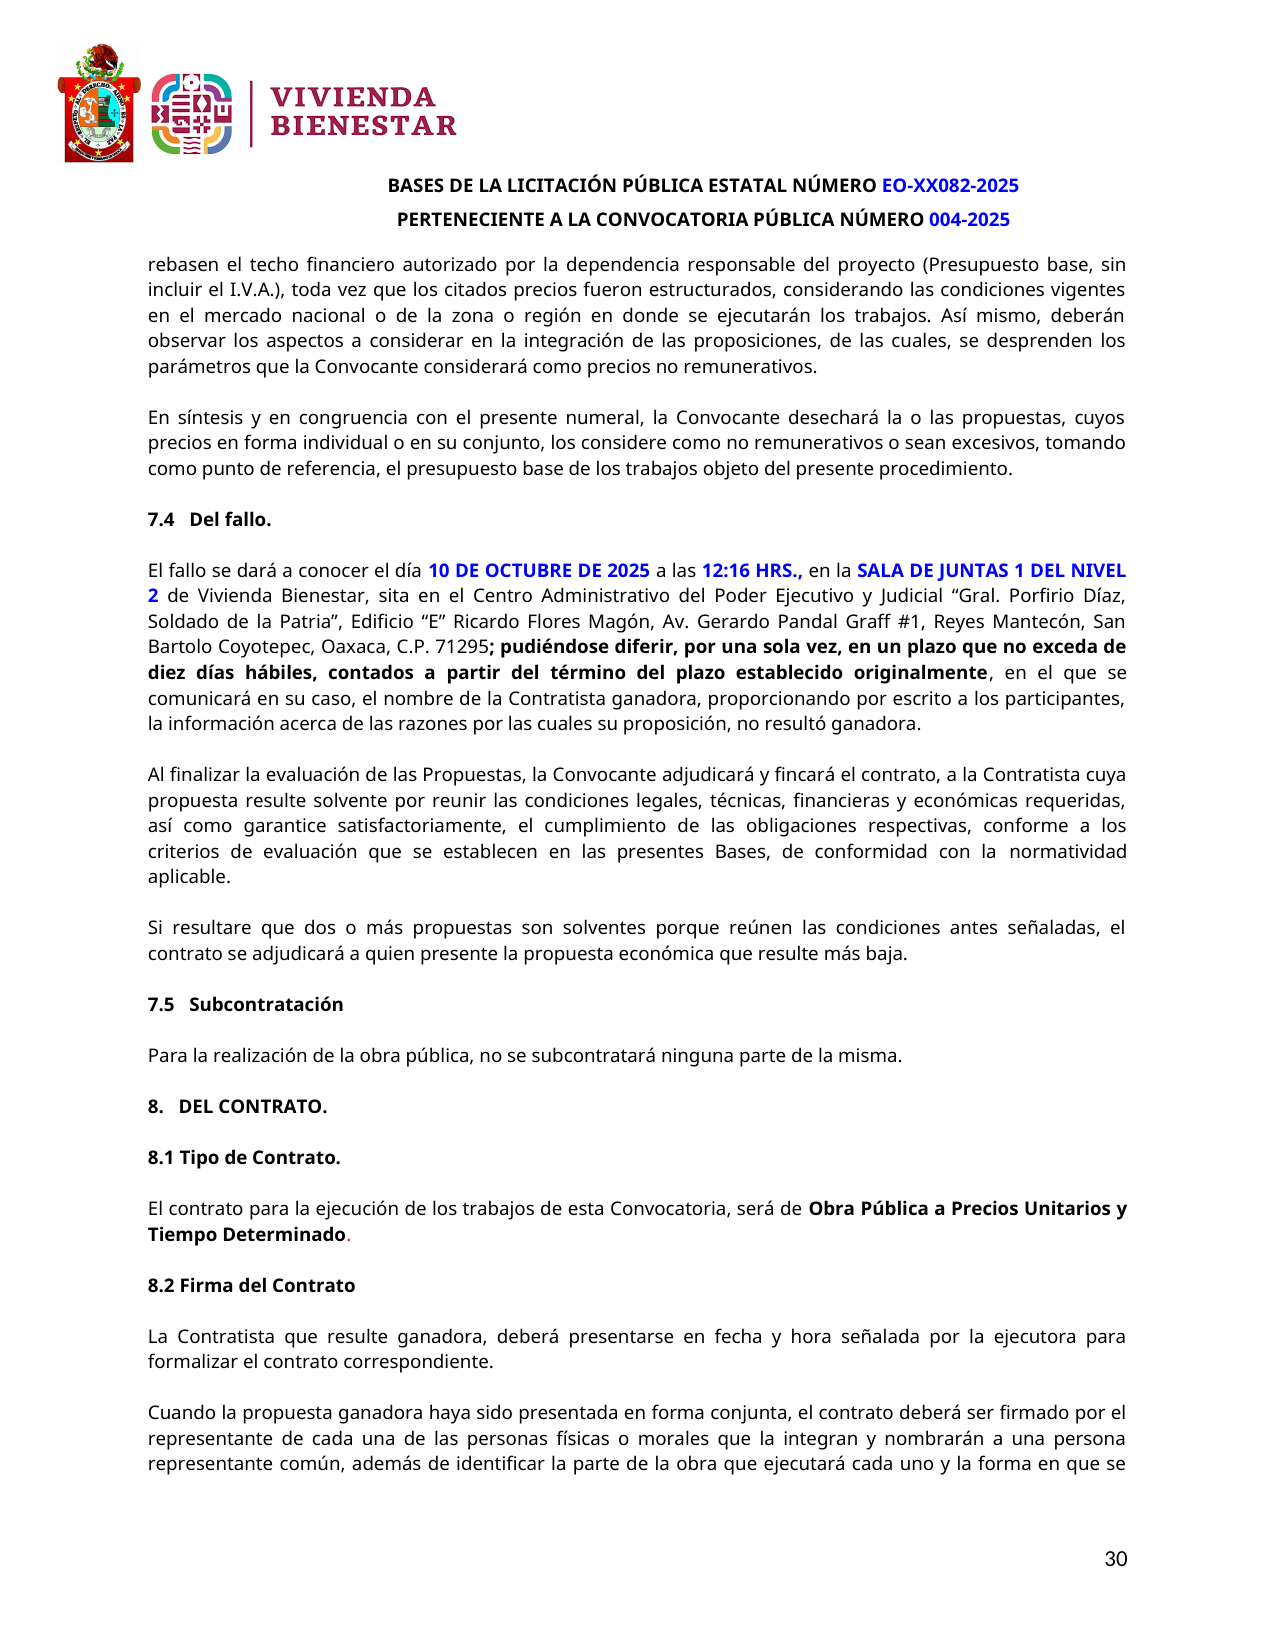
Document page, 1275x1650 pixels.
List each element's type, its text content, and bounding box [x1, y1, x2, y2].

text Si resultare que dos o más propuestas son solventes porque reúnen las condiciones antes señaladas, el contrato se adjudicará a quien presente la propuesta económica que resulte más baja. [148, 914, 1127, 966]
text 7.4 Del fallo. [148, 506, 1127, 532]
text 8.2 Firma del Contrato [148, 1272, 1127, 1297]
text En síntesis y en congruencia con el presente numeral, la Convocante desechará la o las propuestas, cuyos precios en forma individual o en su conjunto, los considere como no remunerativos o sean excesivos, tomando como punto de referencia, el presupuesto base de los trabajos objeto del presente procedimiento. [148, 404, 1127, 481]
text 8.1 Tipo de Contrato. [148, 1144, 1127, 1170]
text Para la realización de la obra pública, no se subcontratará ninguna parte de la misma. [148, 1042, 1127, 1068]
picture [147, 66, 473, 163]
picture [55, 42, 143, 165]
text 7.5 Subcontratación [148, 991, 1127, 1017]
text 8. DEL CONTRATO. [148, 1093, 1127, 1119]
text El contrato para la ejecución de los trabajos de esta Convocatoria, será de Obra Pública a Precios Unitarios y Tiempo Determinado. [148, 1195, 1127, 1246]
text El fallo se dará a conocer el día 10 DE OCTUBRE DE 2025 a las 12:16 HRS., en la SALA DE JUNTAS 1 DEL NIVEL 2 de Vivienda Bienestar, sita en el Centro Administrativo del Poder Ejecutivo y Judicial “Gral. Porfirio Díaz, Soldado de la Patria”, Edificio “E” Ricardo Flores Magón, Av. Gerardo Pandal Graff #1, Reyes Mantecón, San Bartolo Coyotepec, Oaxaca, C.P. 71295; pudiéndose diferir, por una sola vez, en un plazo que no exceda de diez días hábiles, contados a partir del término del plazo establecido originalmente, en el que se comunicará en su caso, el nombre de la Contratista ganadora, proporcionando por escrito a los participantes, la información acerca de las razones por las cuales su proposición, no resultó ganadora. [148, 557, 1127, 736]
text La Contratista que resulte ganadora, deberá presentarse en fecha y hora señalada por la ejecutora para formalizar el contrato correspondiente. [148, 1323, 1127, 1374]
text Al finalizar la evaluación de las Propuestas, la Convocante adjudicará y fincará el contrato, a la Contratista cuya propuesta resulte solvente por reunir las condiciones legales, técnicas, financieras y económicas requeridas, así como garantice satisfactoriamente, el cumplimiento de las obligaciones respectivas, conforme a los criterios de evaluación que se establecen en las presentes Bases, de conformidad con la normatividad aplicable. [148, 761, 1127, 889]
